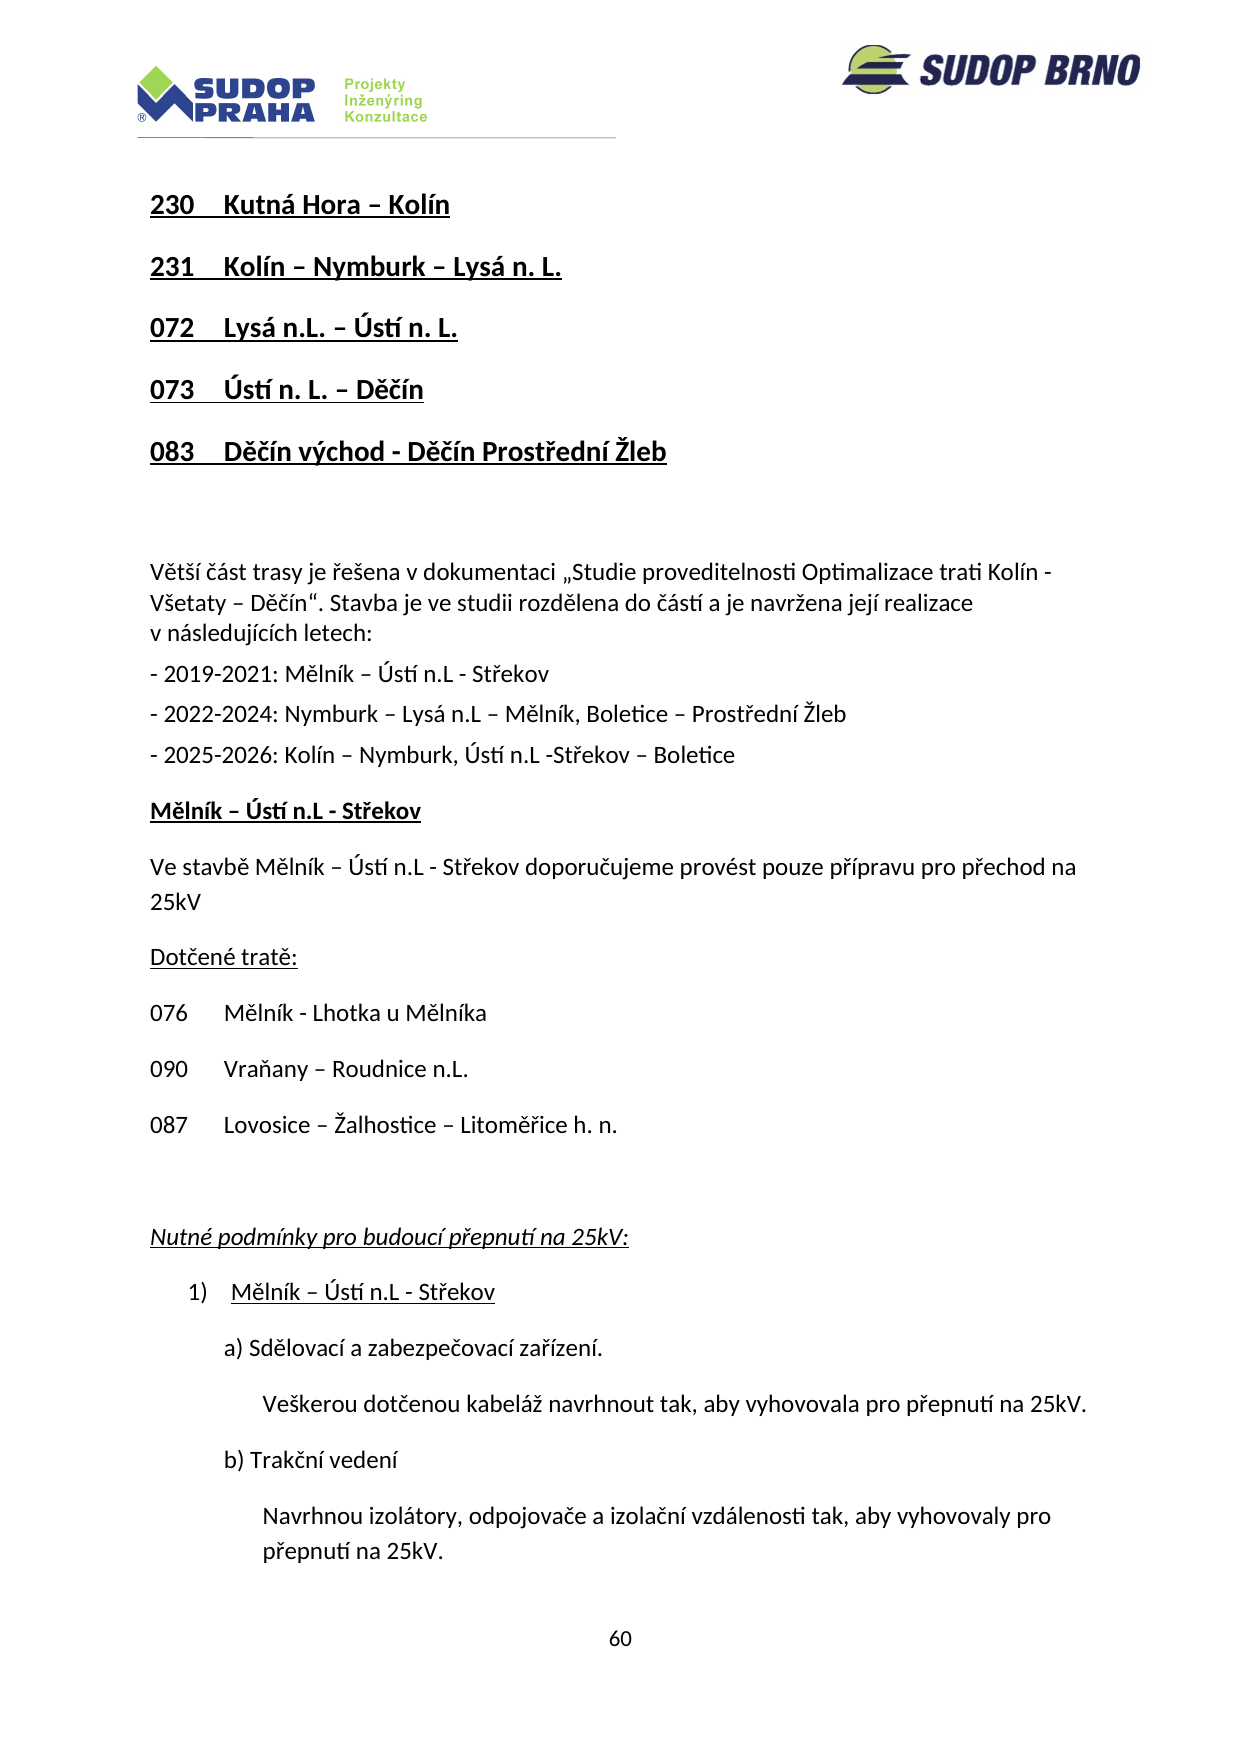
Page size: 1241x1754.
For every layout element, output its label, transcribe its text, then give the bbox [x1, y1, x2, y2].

text 230 Kutná Hora – Kolín [150, 186, 1090, 221]
text Ve stavbě Mělník – Ústí n.L - Střekov doporučujeme provést pouze přípravu pro přechod na 25kV [150, 851, 1090, 916]
text 083 Děčín východ - Děčín Prostřední Žleb [150, 433, 1090, 468]
text 072 Lysá n.L. – Ústí n. L. [150, 309, 1090, 345]
text b) Trakční vedení [150, 1444, 1090, 1474]
text 073 Ústí n. L. – Děčín [150, 371, 1090, 407]
text 231 Kolín – Nymburk – Lysá n. L. [150, 248, 1090, 283]
list Mělník – Ústí n.L - Střekov [187, 1277, 1090, 1307]
text Mělník – Ústí n.L - Střekov [150, 795, 1090, 825]
text Nutné podmínky pro budoucí přepnutí na 25kV: [150, 1221, 1090, 1251]
text - 2022-2024: Nymburk – Lysá n.L – Mělník, Boletice – Prostřední Žleb [150, 698, 1090, 729]
text - 2025-2026: Kolín – Nymburk, Ústí n.L -Střekov – Boletice [150, 739, 1090, 769]
picture [841, 45, 1149, 96]
text 087 Lovosice – Žalhostice – Litoměřice h. n. [150, 1109, 1090, 1139]
picture [137, 65, 435, 126]
text 076 Mělník - Lhotka u Mělníka [150, 997, 1090, 1028]
text a) Sdělovací a zabezpečovací zařízení. [150, 1332, 1090, 1363]
text - 2019-2021: Mělník – Ústí n.L - Střekov [150, 658, 1090, 688]
text 090 Vraňany – Roudnice n.L. [150, 1053, 1090, 1084]
list Veškerou dotčenou kabeláž navrhnout tak, aby vyhovovala pro přepnutí na 25kV. [262, 1388, 1090, 1419]
list Navrhnou izolátory, odpojovače a izolační vzdálenosti tak, aby vyhovovaly pro přepnutí na 25kV. [262, 1500, 1090, 1565]
text Dotčené tratě: [150, 942, 1090, 972]
text Větší část trasy je řešena v dokumentaci „Studie proveditelnosti Optimalizace trati Kolín - Všetaty – Děčín“. Stavba je ve studii rozdělena do částí a je navržena její realizace v následujících letech: [150, 556, 1090, 648]
